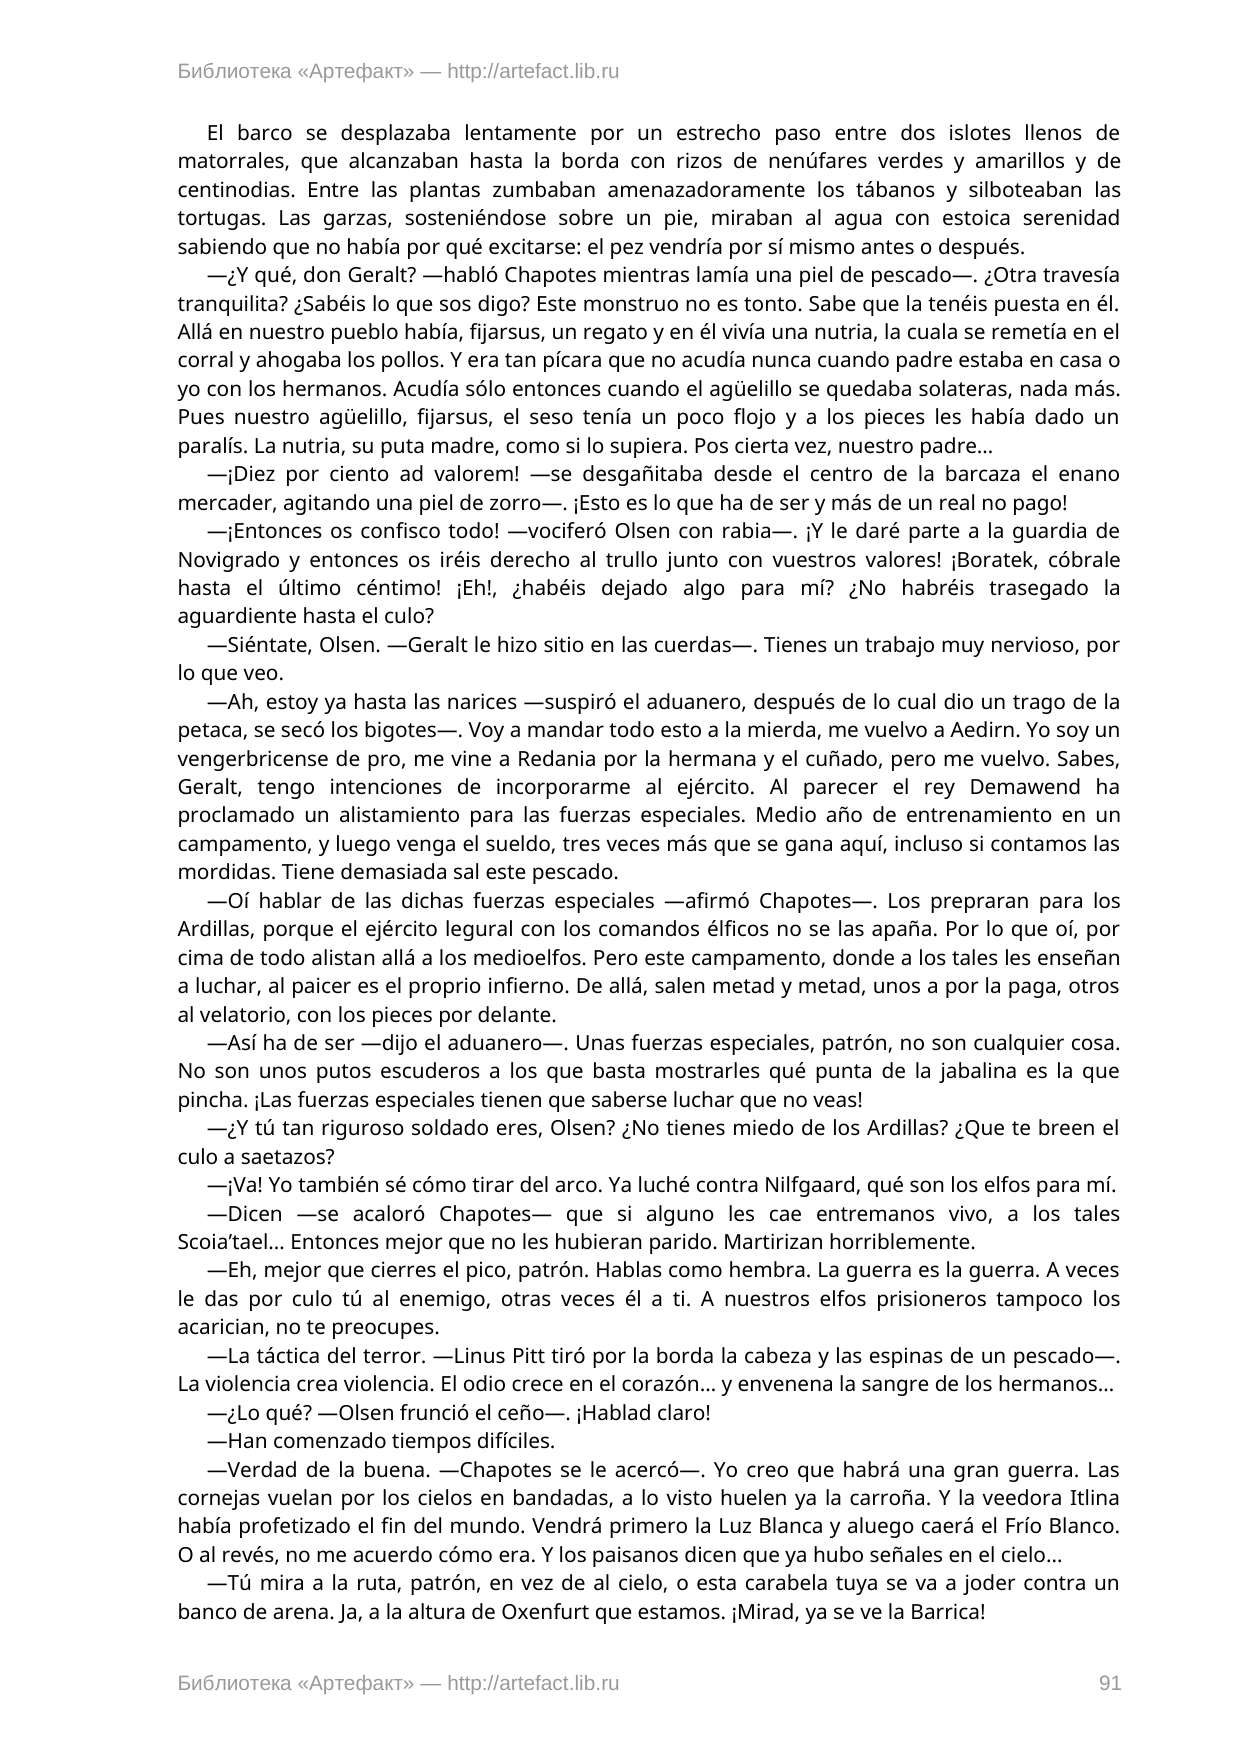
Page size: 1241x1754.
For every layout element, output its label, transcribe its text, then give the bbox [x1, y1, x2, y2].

text —¿Y tú tan riguroso soldado eres, Olsen? ¿No tienes miedo de los Ardillas? ¿Que te breen el culo a saetazos? [177, 1113, 1122, 1170]
text —Dicen —se acaloró Chapotes— que si alguno les cae entremanos vivo, a los tales Scoia’tael… Entonces mejor que no les hubieran parido. Martirizan horriblemente. [177, 1199, 1122, 1256]
text —¿Lo qué? —Olsen frunció el ceño—. ¡Hablad claro! [177, 1398, 1122, 1426]
text —¡Diez por ciento ad valorem! —se desgañitaba desde el centro de la barcaza el enano mercader, agitando una piel de zorro—. ¡Esto es lo que ha de ser y más de un real no pago! [177, 459, 1122, 516]
text —¡Va! Yo también sé cómo tirar del arco. Ya luché contra Nilfgaard, qué son los elfos para mí. [177, 1170, 1122, 1199]
text —¡Entonces os confisco todo! —vociferó Olsen con rabia—. ¡Y le daré parte a la guardia de Novigrado y entonces os iréis derecho al trullo junto con vuestros valores! ¡Boratek, cóbrale hasta el último céntimo! ¡Eh!, ¿habéis dejado algo para mí? ¿No habréis trasegado la aguardiente hasta el culo? [177, 516, 1122, 630]
text —Ah, estoy ya hasta las narices —suspiró el aduanero, después de lo cual dio un trago de la petaca, se secó los bigotes—. Voy a mandar todo esto a la mierda, me vuelvo a Aedirn. Yo soy un vengerbricense de pro, me vine a Redania por la hermana y el cuñado, pero me vuelvo. Sabes, Geralt, tengo intenciones de incorporarme al ejército. Al parecer el rey Demawend ha proclamado un alistamiento para las fuerzas especiales. Medio año de entrenamiento en un campamento, y luego venga el sueldo, tres veces más que se gana aquí, incluso si contamos las mordidas. Tiene demasiada sal este pescado. [177, 687, 1122, 886]
text —Tú mira a la ruta, patrón, en vez de al cielo, o esta carabela tuya se va a joder contra un banco de arena. Ja, a la altura de Oxenfurt que estamos. ¡Mirad, ya se ve la Barrica! [177, 1568, 1122, 1625]
text —Así ha de ser —dijo el aduanero—. Unas fuerzas especiales, patrón, no son cualquier cosa. No son unos putos escuderos a los que basta mostrarles qué punta de la jabalina es la que pincha. ¡Las fuerzas especiales tienen que saberse luchar que no veas! [177, 1028, 1122, 1113]
text —Verdad de la buena. —Chapotes se le acercó—. Yo creo que habrá una gran guerra. Las cornejas vuelan por los cielos en bandadas, a lo visto huelen ya la carroña. Y la veedora Itlina había profetizado el fin del mundo. Vendrá primero la Luz Blanca y aluego caerá el Frío Blanco. O al revés, no me acuerdo cómo era. Y los paisanos dicen que ya hubo señales en el cielo… [177, 1455, 1122, 1568]
text El barco se desplazaba lentamente por un estrecho paso entre dos islotes llenos de matorrales, que alcanzaban hasta la borda con rizos de nenúfares verdes y amarillos y de centinodias. Entre las plantas zumbaban amenazadoramente los tábanos y silboteaban las tortugas. Las garzas, sosteniéndose sobre un pie, miraban al agua con estoica serenidad sabiendo que no había por qué excitarse: el pez vendría por sí mismo antes o después. [177, 118, 1122, 260]
text —Han comenzado tiempos difíciles. [177, 1426, 1122, 1455]
text —¿Y qué, don Geralt? —habló Chapotes mientras lamía una piel de pescado—. ¿Otra travesía tranquilita? ¿Sabéis lo que sos digo? Este monstruo no es tonto. Sabe que la tenéis puesta en él. Allá en nuestro pueblo había, fijarsus, un regato y en él vivía una nutria, la cuala se remetía en el corral y ahogaba los pollos. Y era tan pícara que no acudía nunca cuando padre estaba en casa o yo con los hermanos. Acudía sólo entonces cuando el agüelillo se quedaba solateras, nada más. Pues nuestro agüelillo, fijarsus, el seso tenía un poco flojo y a los pieces les había dado un paralís. La nutria, su puta madre, como si lo supiera. Pos cierta vez, nuestro padre… [177, 260, 1122, 459]
text —Eh, mejor que cierres el pico, patrón. Hablas como hembra. La guerra es la guerra. A veces le das por culo tú al enemigo, otras veces él a ti. A nuestros elfos prisioneros tampoco los acarician, no te preocupes. [177, 1256, 1122, 1341]
text —Siéntate, Olsen. —Geralt le hizo sitio en las cuerdas—. Tienes un trabajo muy nervioso, por lo que veo. [177, 630, 1122, 687]
text —Oí hablar de las dichas fuerzas especiales —afirmó Chapotes—. Los prepraran para los Ardillas, porque el ejército legural con los comandos élficos no se las apaña. Por lo que oí, por cima de todo alistan allá a los medioelfos. Pero este campamento, donde a los tales les enseñan a luchar, al paicer es el proprio infierno. De allá, salen metad y metad, unos a por la paga, otros al velatorio, con los pieces por delante. [177, 886, 1122, 1028]
text —La táctica del terror. —Linus Pitt tiró por la borda la cabeza y las espinas de un pescado—. La violencia crea violencia. El odio crece en el corazón… y envenena la sangre de los hermanos… [177, 1341, 1122, 1398]
